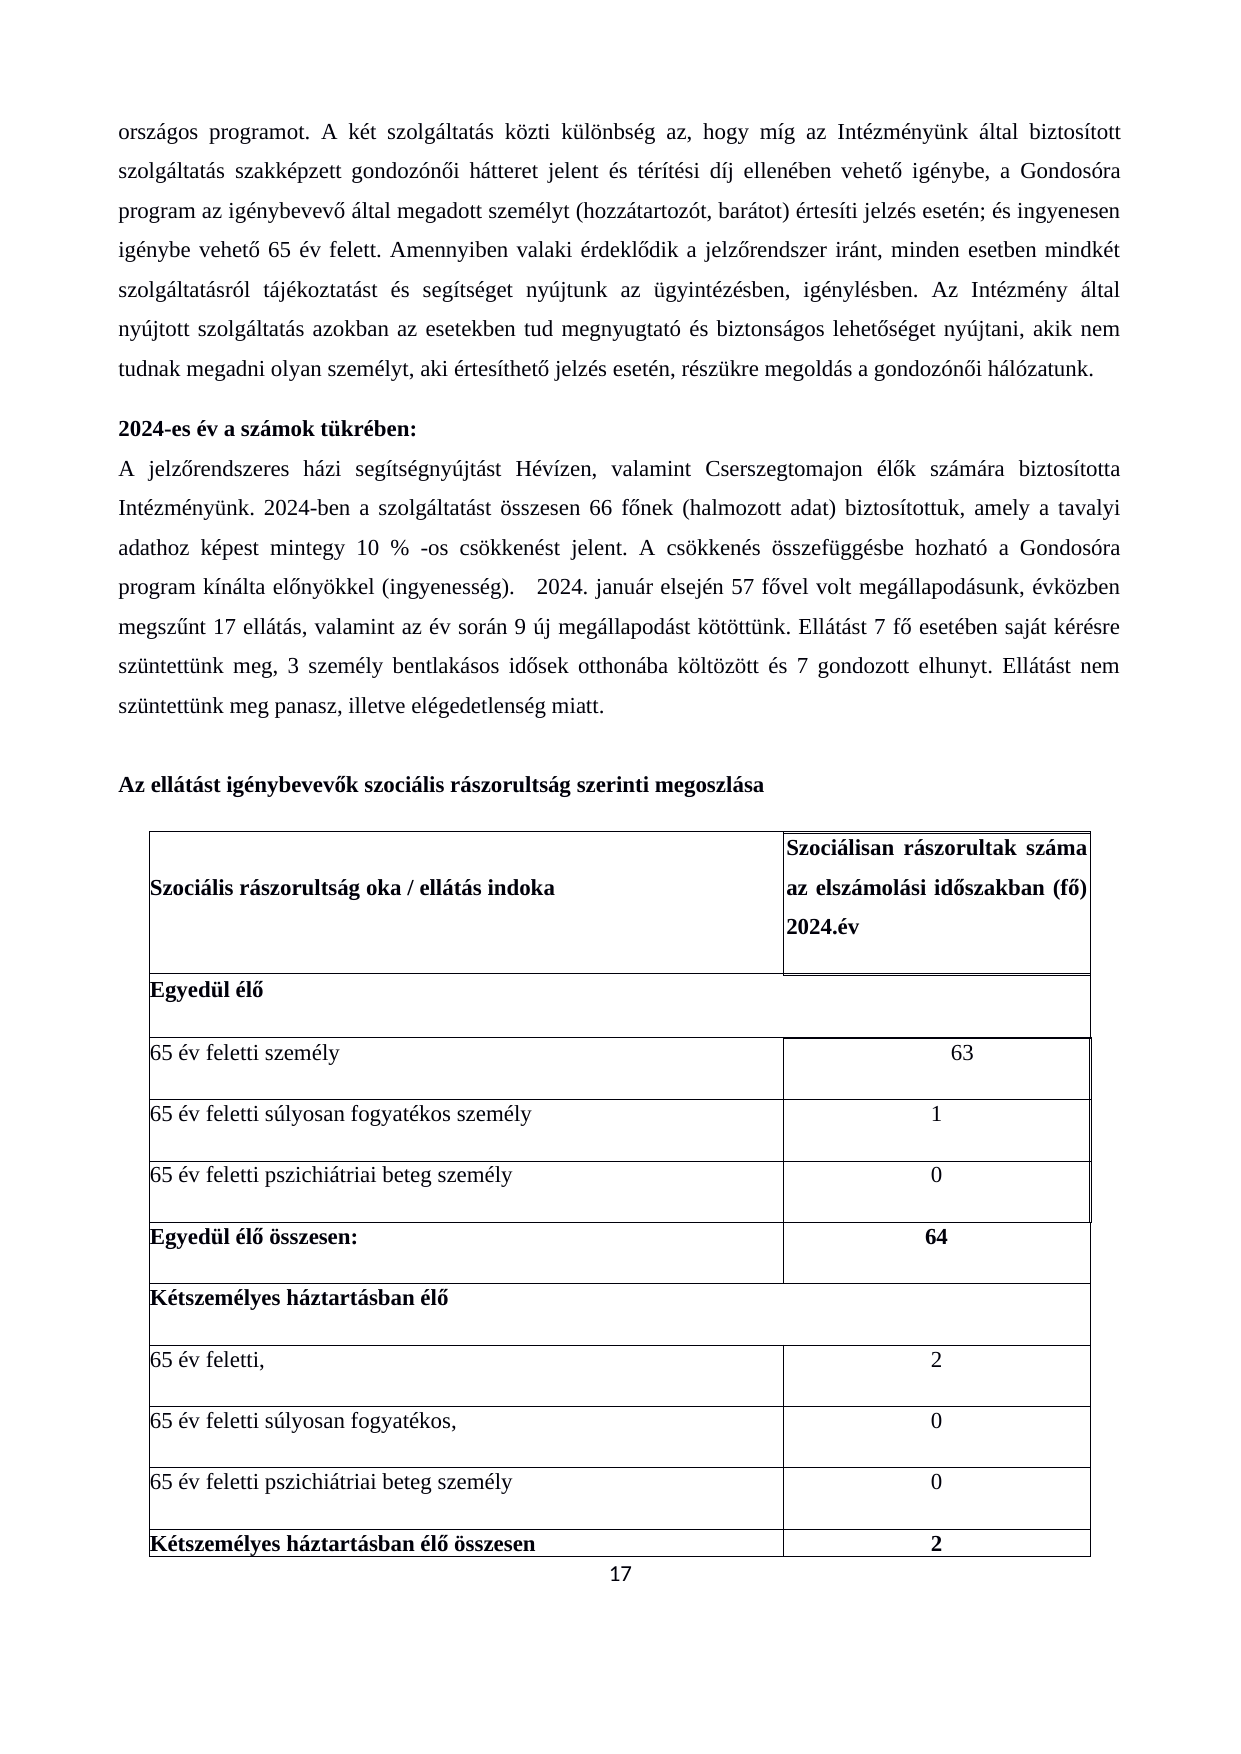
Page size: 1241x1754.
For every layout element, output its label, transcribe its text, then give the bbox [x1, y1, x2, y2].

table_header Szociálisan rászorultak száma az elszámolási időszakban (fő) 2024.év [784, 834, 1090, 973]
table_cell 0 [784, 1468, 1090, 1529]
table_cell Egyedül élő összesen: [150, 1223, 783, 1283]
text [118, 118, 1122, 381]
table_cell 63 [784, 1039, 1089, 1099]
text Az ellátást igénybevevők szociális rászorultság szerinti megoszlása [118, 771, 1122, 797]
table_cell 65 év feletti súlyosan fogyatékos személy [150, 1100, 783, 1161]
table_header Szociális rászorultság oka / ellátás indoka [150, 832, 783, 973]
table_cell 65 év feletti súlyosan fogyatékos, [150, 1407, 783, 1467]
text A jelzőrendszeres házi segítségnyújtást Hévízen, valamint Cserszegtomajon élők számára biztosította Intézményünk. 2024-ben a szolgáltatást összesen 66 főnek (halmozott adat) biztosítottuk, amely a tavalyi adathoz képest mintegy 10 % -os csökkenést jelent. A csökkenés összefüggésbe hozható a Gondosóra program kínálta előnyökkel (ingyenesség). 2024. január elsején 57 fővel volt megállapodásunk, évközben megszűnt 17 ellátás, valamint az év során 9 új megállapodást kötöttünk. Ellátást 7 fő esetében saját kérésre szüntettünk meg, 3 személy bentlakásos idősek otthonába költözött és 7 gondozott elhunyt. Ellátást nem szüntettünk meg panasz, illetve elégedetlenség miatt. [118, 455, 1122, 718]
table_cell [150, 1530, 783, 1556]
table_cell Egyedül élő [150, 974, 1090, 1037]
text 2024-es év a számok tükrében: [118, 415, 1122, 442]
table_cell 2 [784, 1346, 1090, 1406]
table_cell 65 év feletti személy [150, 1038, 783, 1099]
table_cell 1 [784, 1100, 1089, 1161]
table_cell 0 [784, 1162, 1089, 1222]
table_cell 65 év feletti pszichiátriai beteg személy [150, 1162, 783, 1222]
table_cell 2 [784, 1530, 1090, 1556]
table_cell 64 [784, 1223, 1090, 1283]
table_cell Kétszemélyes háztartásban élő [150, 1284, 1090, 1344]
table_cell 65 év feletti pszichiátriai beteg személy [150, 1468, 783, 1529]
table_cell 0 [784, 1407, 1090, 1467]
table_cell 65 év feletti, [150, 1346, 783, 1406]
